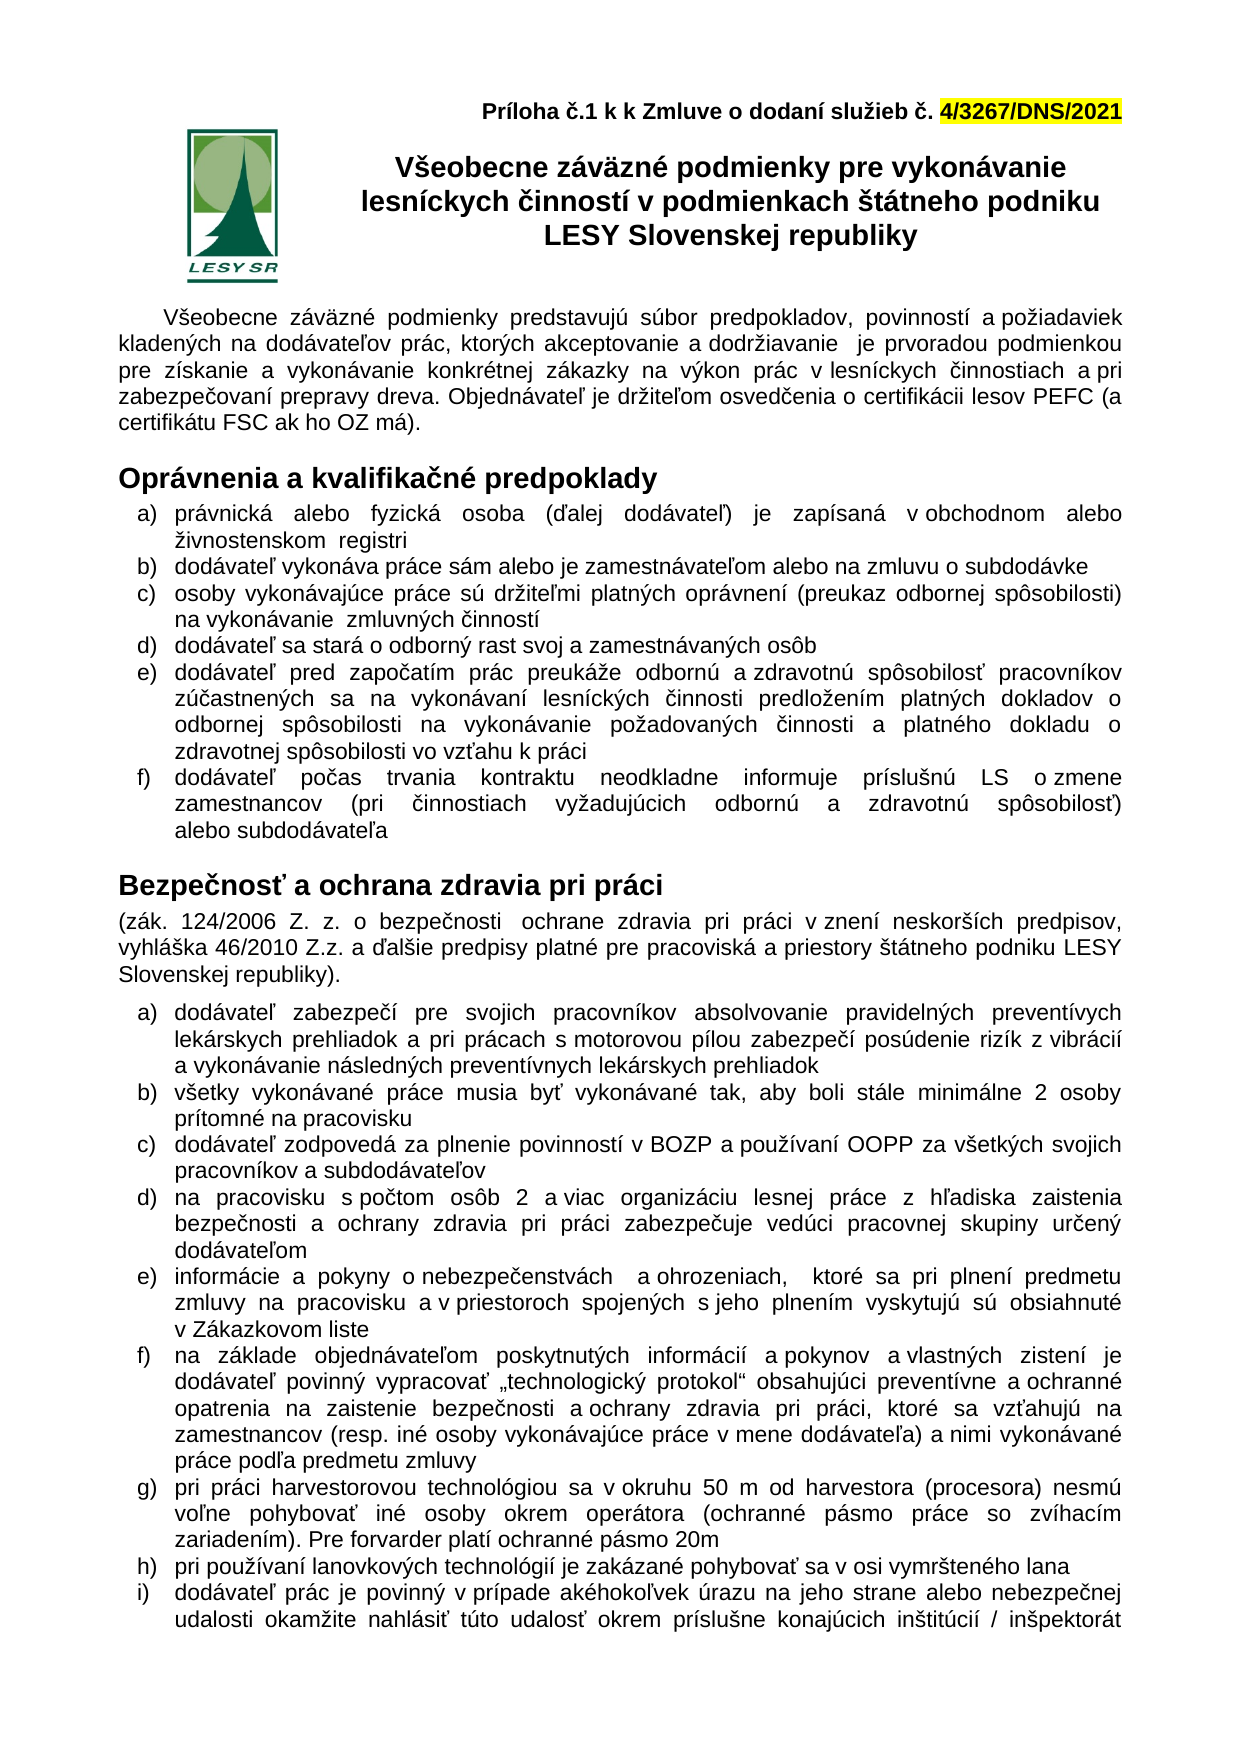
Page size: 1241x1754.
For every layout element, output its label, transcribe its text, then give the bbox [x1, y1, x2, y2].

picture [183, 125, 278, 285]
list všetky vykonávané práce musia byť vykonávané tak, aby boli stále minimálne 2 osoby prítomné na pracovisku [137, 1078, 1122, 1131]
list pri práci harvestorovou technológiou sa v okruhu 50 m od harvestora (procesora) nesmú voľne pohybovať iné osoby okrem operátora (ochranné pásmo práce so zvíhacím zariadením). Pre forvarder platí ochranné pásmo 20m [137, 1474, 1122, 1553]
text (zák. 124/2006 Z. z. o bezpečnosti ochrane zdravia pri práci v znení neskorších predpisov, vyhláška 46/2010 Z.z. a ďalšie predpisy platné pre pracoviská a priestory štátneho podniku LESY Slovenskej republiky). [118, 908, 1122, 987]
list informácie a pokyny o nebezpečenstvách a ohrozeniach, ktoré sa pri plnení predmetu zmluvy na pracovisku a v priestoroch spojených s jeho plnením vyskytujú sú obsiahnuté v Zákazkovom liste [137, 1263, 1122, 1342]
list dodávateľ počas trvania kontraktu neodkladne informuje príslušnú LS o zmene zamestnancov (pri činnostiach vyžadujúcich odbornú a zdravotnú spôsobilosť) alebo subdodávateľa [137, 764, 1122, 843]
text Všeobecne záväzné podmienky predstavujú súbor predpokladov, povinností a požiadaviek kladených na dodávateľov prác, ktorých akceptovanie a dodržiavanie je prvoradou podmienkou pre získanie a vykonávanie konkrétnej zákazky na výkon prác v lesníckych činnostiach a pri zabezpečovaní prepravy dreva. Objednávateľ je držiteľom osvedčenia o certifikácii lesov PEFC (a certifikátu FSC ak ho OZ má). [118, 304, 1122, 436]
text Všeobecne záväzné podmienky pre vykonávanie lesníckych činností v podmienkach štátneho podniku LESY Slovenskej republiky [340, 151, 1122, 251]
text Príloha č.1 k k Zmluve o dodaní služieb č. 4/3267/DNS/2021 [118, 98, 940, 124]
list dodávateľ sa stará o odborný rast svoj a zamestnávaných osôb [137, 632, 1122, 658]
list na pracovisku s počtom osôb 2 a viac organizáciu lesnej práce z hľadiska zaistenia bezpečnosti a ochrany zdravia pri práci zabezpečuje vedúci pracovnej skupiny určený dodávateľom [137, 1184, 1122, 1263]
list dodávateľ zabezpečí pre svojich pracovníkov absolvovanie pravidelných preventívych lekárskych prehliadok a pri prácach s motorovou pílou zabezpečí posúdenie rizík z vibrácií a vykonávanie následných preventívnych lekárskych prehliadok [137, 999, 1122, 1078]
list osoby vykonávajúce práce sú držiteľmi platných oprávnení (preukaz odbornej spôsobilosti) na vykonávanie zmluvných činností [137, 579, 1122, 632]
subtitle Oprávnenia a kvalifikačné predpoklady [118, 461, 1122, 494]
subtitle Bezpečnosť a ochrana zdravia pri práci [118, 868, 1122, 902]
list dodávateľ pred započatím prác preukáže odbornú a zdravotnú spôsobilosť pracovníkov zúčastnených sa na vykonávaní lesníckých činnosti predložením platných dokladov o odbornej spôsobilosti na vykonávanie požadovaných činnosti a platného dokladu o zdravotnej spôsobilosti vo vzťahu k práci [137, 658, 1122, 764]
list dodávateľ zodpovedá za plnenie povinností v BOZP a používaní OOPP za všetkých svojich pracovníkov a subdodávateľov [137, 1131, 1122, 1184]
list pri používaní lanovkových technológií je zakázané pohybovať sa v osi vymršteného lana [137, 1553, 1122, 1579]
list na základe objednávateľom poskytnutých informácií a pokynov a vlastných zistení je dodávateľ povinný vypracovať „technologický protokol“ obsahujúci preventívne a ochranné opatrenia na zaistenie bezpečnosti a ochrany zdravia pri práci, ktoré sa vzťahujú na zamestnancov (resp. iné osoby vykonávajúce práce v mene dodávateľa) a nimi vykonávané práce podľa predmetu zmluvy [137, 1342, 1122, 1474]
list právnická alebo fyzická osoba (ďalej dodávateľ) je zapísaná v obchodnom alebo živnostenskom registri [137, 500, 1122, 553]
list dodávateľ vykonáva práce sám alebo je zamestnávateľom alebo na zmluvu o subdodávke [137, 553, 1122, 579]
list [137, 1579, 1122, 1632]
